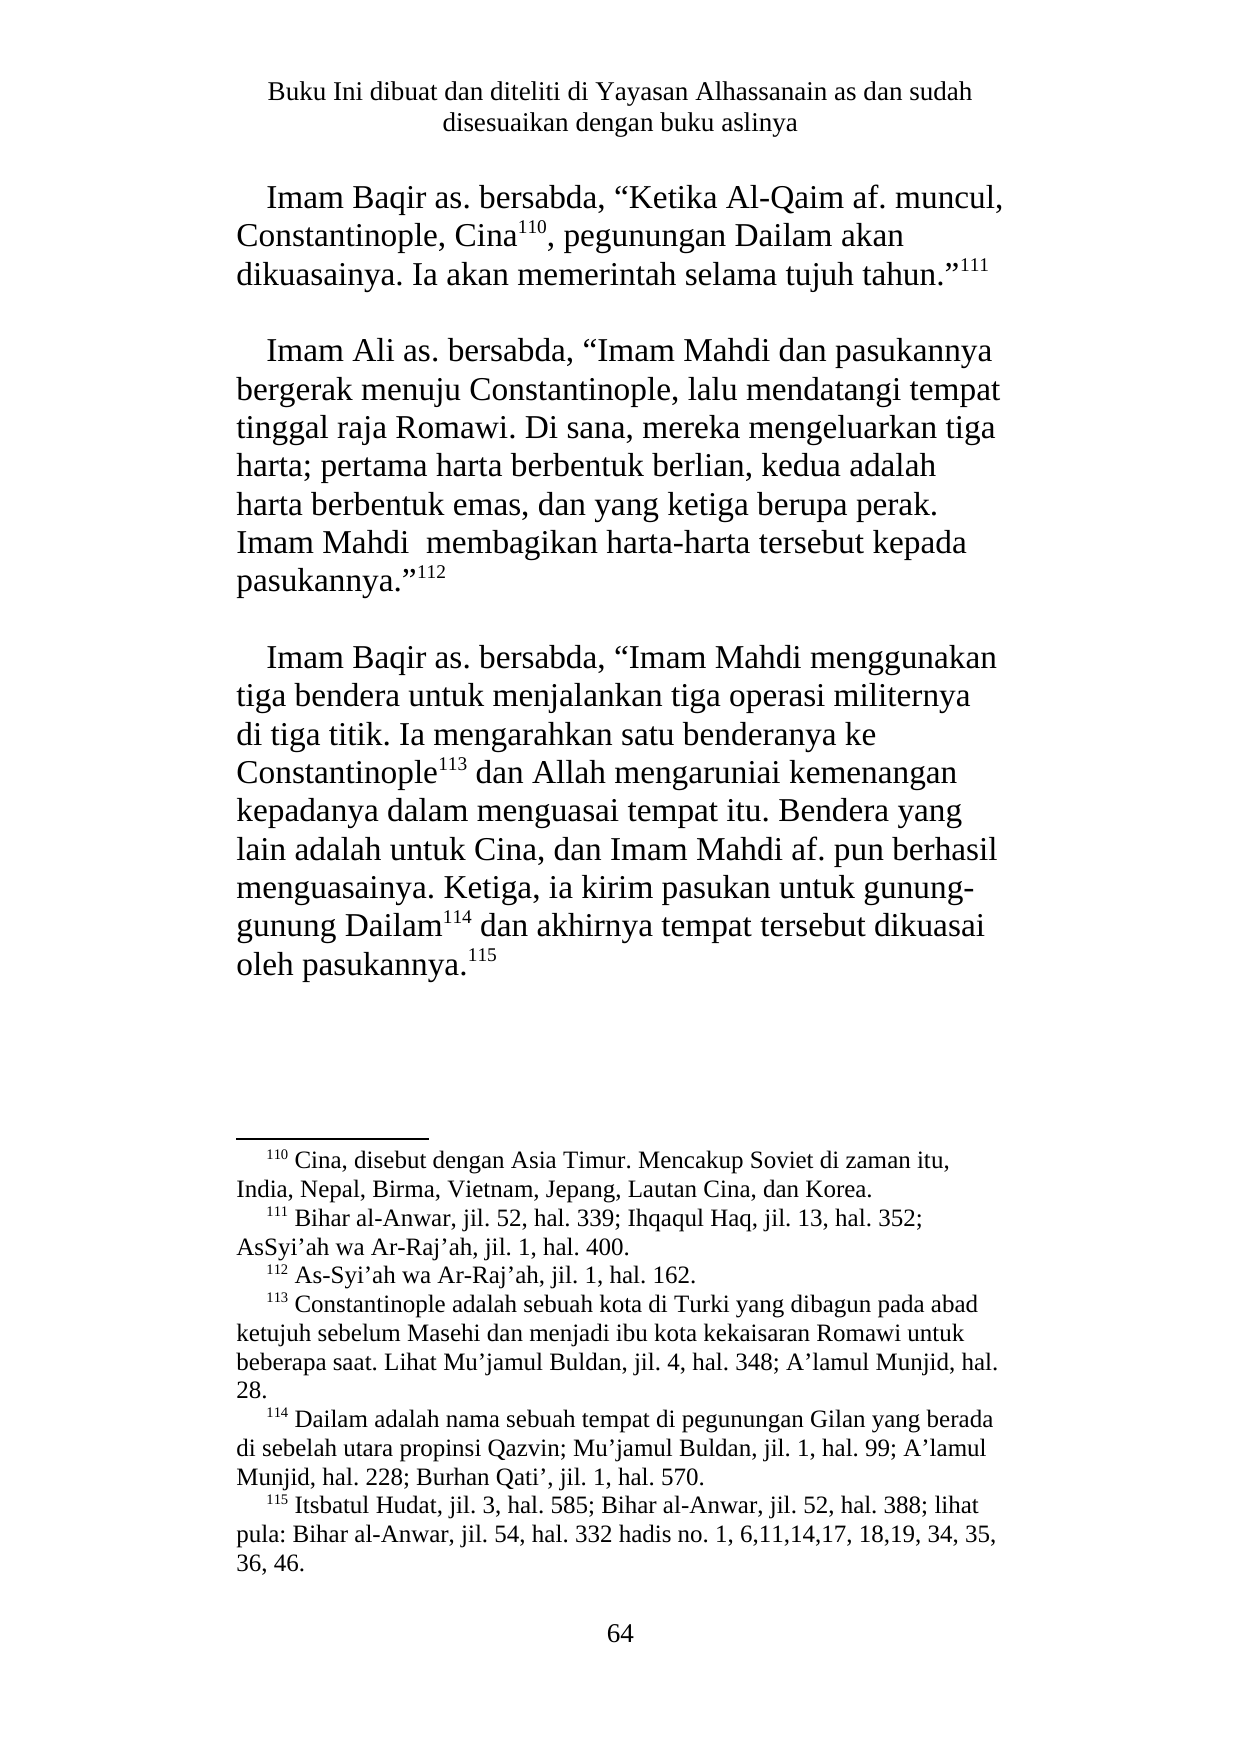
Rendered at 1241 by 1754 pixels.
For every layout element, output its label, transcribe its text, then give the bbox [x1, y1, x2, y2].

text Imam Baqir as. bersabda, “Imam Mahdi menggunakan tiga bendera untuk menjalankan tiga operasi militernya di tiga titik. Ia mengarahkan satu benderanya ke Constantinople dan Allah mengaruniai kemenangan kepadanya dalam menguasai tempat itu. Bendera yang lain adalah untuk Cina, dan Imam Mahdi af. pun berhasil menguasainya. Ketiga, ia kirim pasukan untuk gunung-gunung Dailam dan akhirnya tempat tersebut dikuasai oleh pasukannya. [236, 637, 1004, 982]
text Imam Baqir as. bersabda, “Ketika Al-Qaim af. muncul, Constantinople, Cina, pegunungan Dailam akan dikuasainya. Ia akan memerintah selama tujuh tahun.” [236, 177, 1004, 292]
text Imam Ali as. bersabda, “Imam Mahdi dan pasukannya bergerak menuju Constantinople, lalu mendatangi tempat tinggal raja Romawi. Di sana, mereka mengeluarkan tiga harta; pertama harta berbentuk berlian, kedua adalah harta berbentuk emas, dan yang ketiga berupa perak. Imam Mahdi membagikan harta-harta tersebut kepada pasukannya.” [236, 331, 1004, 599]
